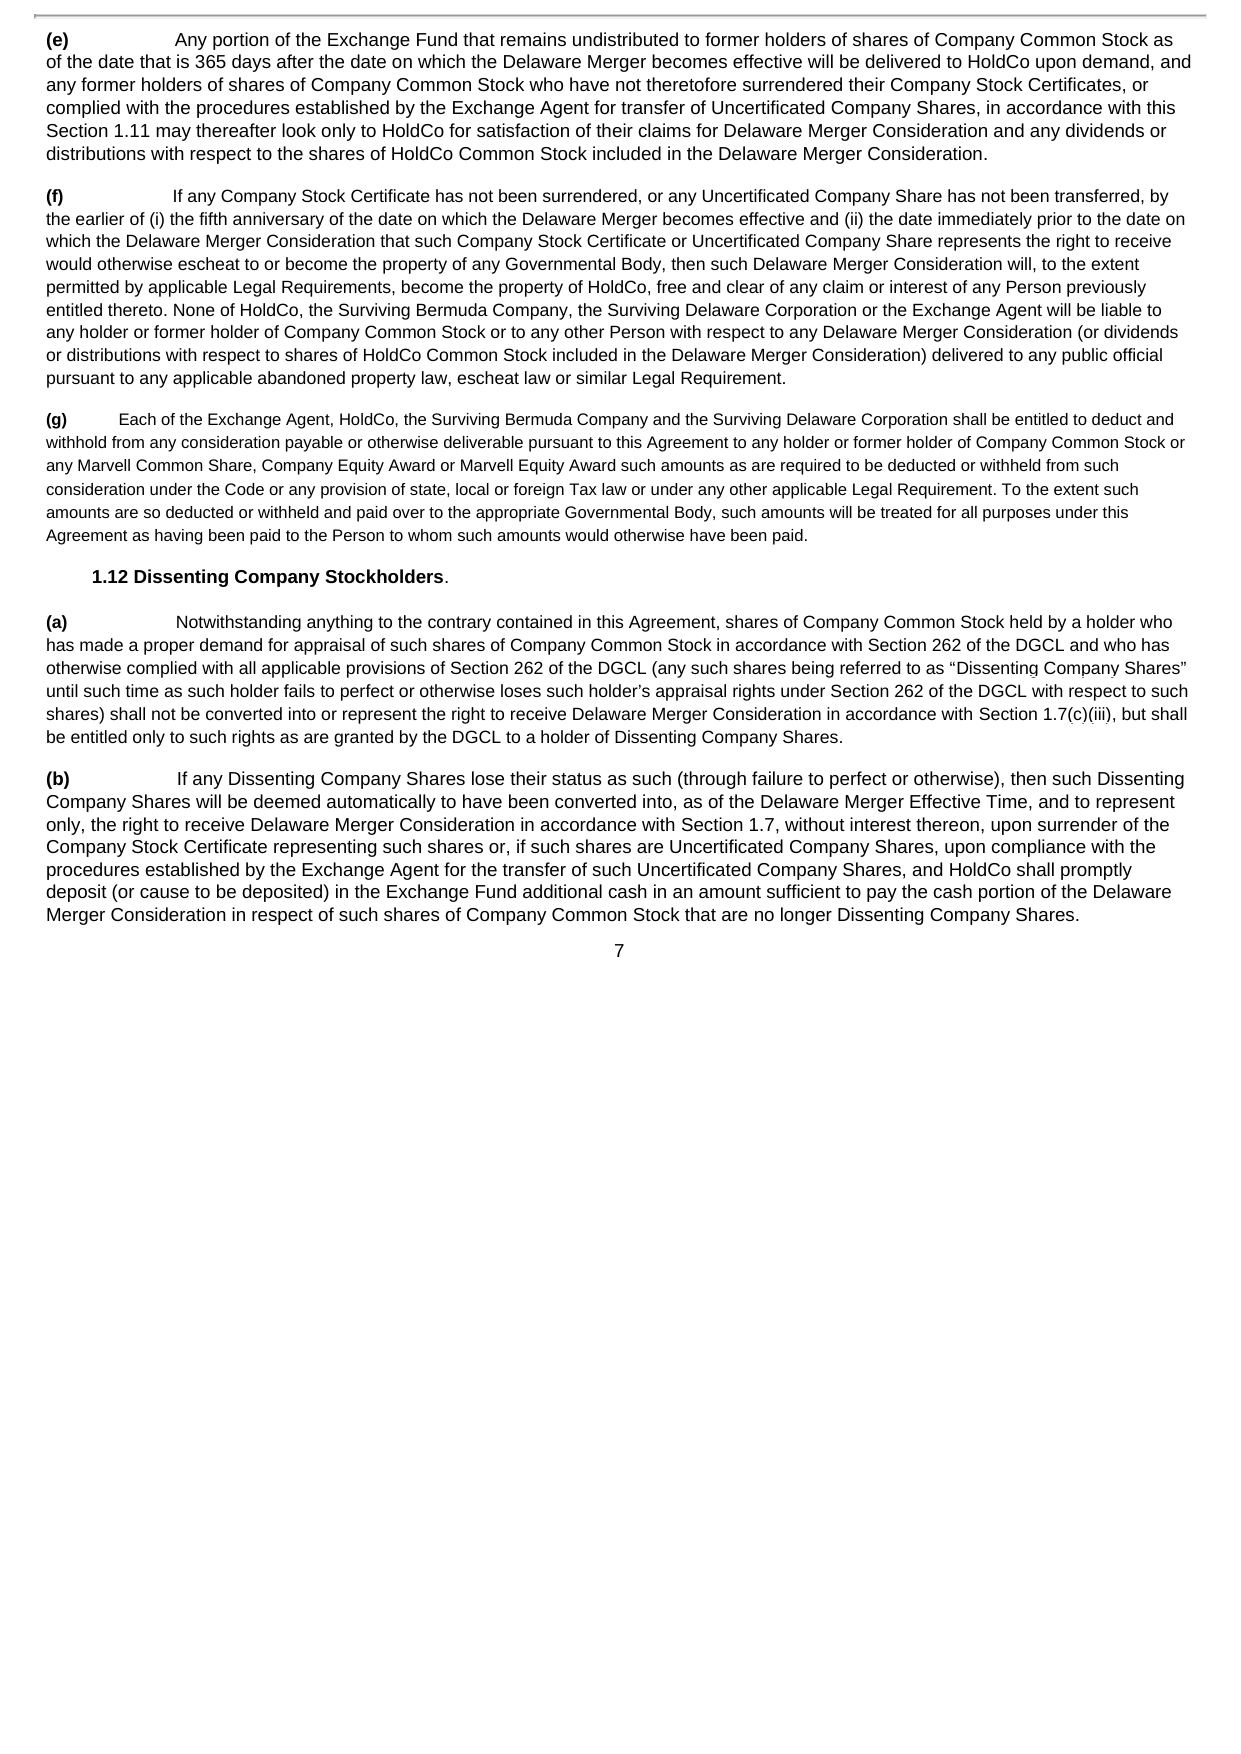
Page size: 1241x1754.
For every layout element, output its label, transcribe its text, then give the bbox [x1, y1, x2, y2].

list If any Company Stock Certificate has not been surrendered, or any Uncertificated Company Share has not been transferred, by the earlier of (i) the fifth anniversary of the date on which the Delaware Merger becomes effective and (ii) the date immediately prior to the date on which the Delaware Merger Consideration that such Company Stock Certificate or Uncertificated Company Share represents the right to receive would otherwise escheat to or become the property of any Governmental Body, then such Delaware Merger Consideration will, to the extent permitted by applicable Legal Requirements, become the property of HoldCo, free and clear of any claim or interest of any Person previously entitled thereto. None of HoldCo, the Surviving Bermuda Company, the Surviving Delaware Corporation or the Exchange Agent will be liable to any holder or former holder of Company Common Stock or to any other Person with respect to any Delaware Merger Consideration (or dividends or distributions with respect to shares of HoldCo Common Stock included in the Delaware Merger Consideration) delivered to any public official pursuant to any applicable abandoned property law, escheat law or similar Legal Requirement. [46, 185, 1192, 388]
list If any Dissenting Company Shares lose their status as such (through failure to perfect or otherwise), then such Dissenting Company Shares will be deemed automatically to have been converted into, as of the Delaware Merger Effective Time, and to represent only, the right to receive Delaware Merger Consideration in accordance with Section 1.7, without interest thereon, upon surrender of the Company Stock Certificate representing such shares or, if such shares are Uncertificated Company Shares, upon compliance with the procedures established by the Exchange Agent for the transfer of such Uncertificated Company Shares, and HoldCo shall promptly deposit (or cause to be deposited) in the Exchange Fund additional cash in an amount sufficient to pay the cash portion of the Delaware Merger Consideration in respect of such shares of Company Common Stock that are no longer Dissenting Company Shares. [46, 768, 1192, 925]
list Any portion of the Exchange Fund that remains undistributed to former holders of shares of Company Common Stock as of the date that is 365 days after the date on which the Delaware Merger becomes effective will be delivered to HoldCo upon demand, and any former holders of shares of Company Common Stock who have not theretofore surrendered their Company Stock Certificates, or complied with the procedures established by the Exchange Agent for transfer of Uncertificated Company Shares, in accordance with this Section 1.11 may thereafter look only to HoldCo for satisfaction of their claims for Delaware Merger Consideration and any dividends or distributions with respect to the shares of HoldCo Common Stock included in the Delaware Merger Consideration. [46, 28, 1192, 164]
list Notwithstanding anything to the contrary contained in this Agreement, shares of Company Common Stock held by a holder who has made a proper demand for appraisal of such shares of Company Common Stock in accordance with Section 262 of the DGCL and who has otherwise complied with all applicable provisions of Section 262 of the DGCL (any such shares being referred to as “Dissenting Company Shares” until such time as such holder fails to perfect or otherwise loses such holder’s appraisal rights under Section 262 of the DGCL with respect to such shares) shall not be converted into or represent the right to receive Delaware Merger Consideration in accordance with Section 1.7(c)(iii), but shall be entitled only to such rights as are granted by the DGCL to a holder of Dissenting Company Shares. [46, 612, 1192, 747]
text 7 [46, 939, 1192, 961]
list Each of the Exchange Agent, HoldCo, the Surviving Bermuda Company and the Surviving Delaware Corporation shall be entitled to deduct and withhold from any consideration payable or otherwise deliverable pursuant to this Agreement to any holder or former holder of Company Common Stock or any Marvell Common Share, Company Equity Award or Marvell Equity Award such amounts as are required to be deducted or withheld from such consideration under the Code or any provision of state, local or foreign Tax law or under any other applicable Legal Requirement. To the extent such amounts are so deducted or withheld and paid over to the appropriate Governmental Body, such amounts will be treated for all purposes under this Agreement as having been paid to the Person to whom such amounts would otherwise have been paid. [46, 409, 1192, 545]
picture [34, 14, 1207, 19]
text 1.12 Dissenting Company Stockholders. [92, 566, 1192, 588]
